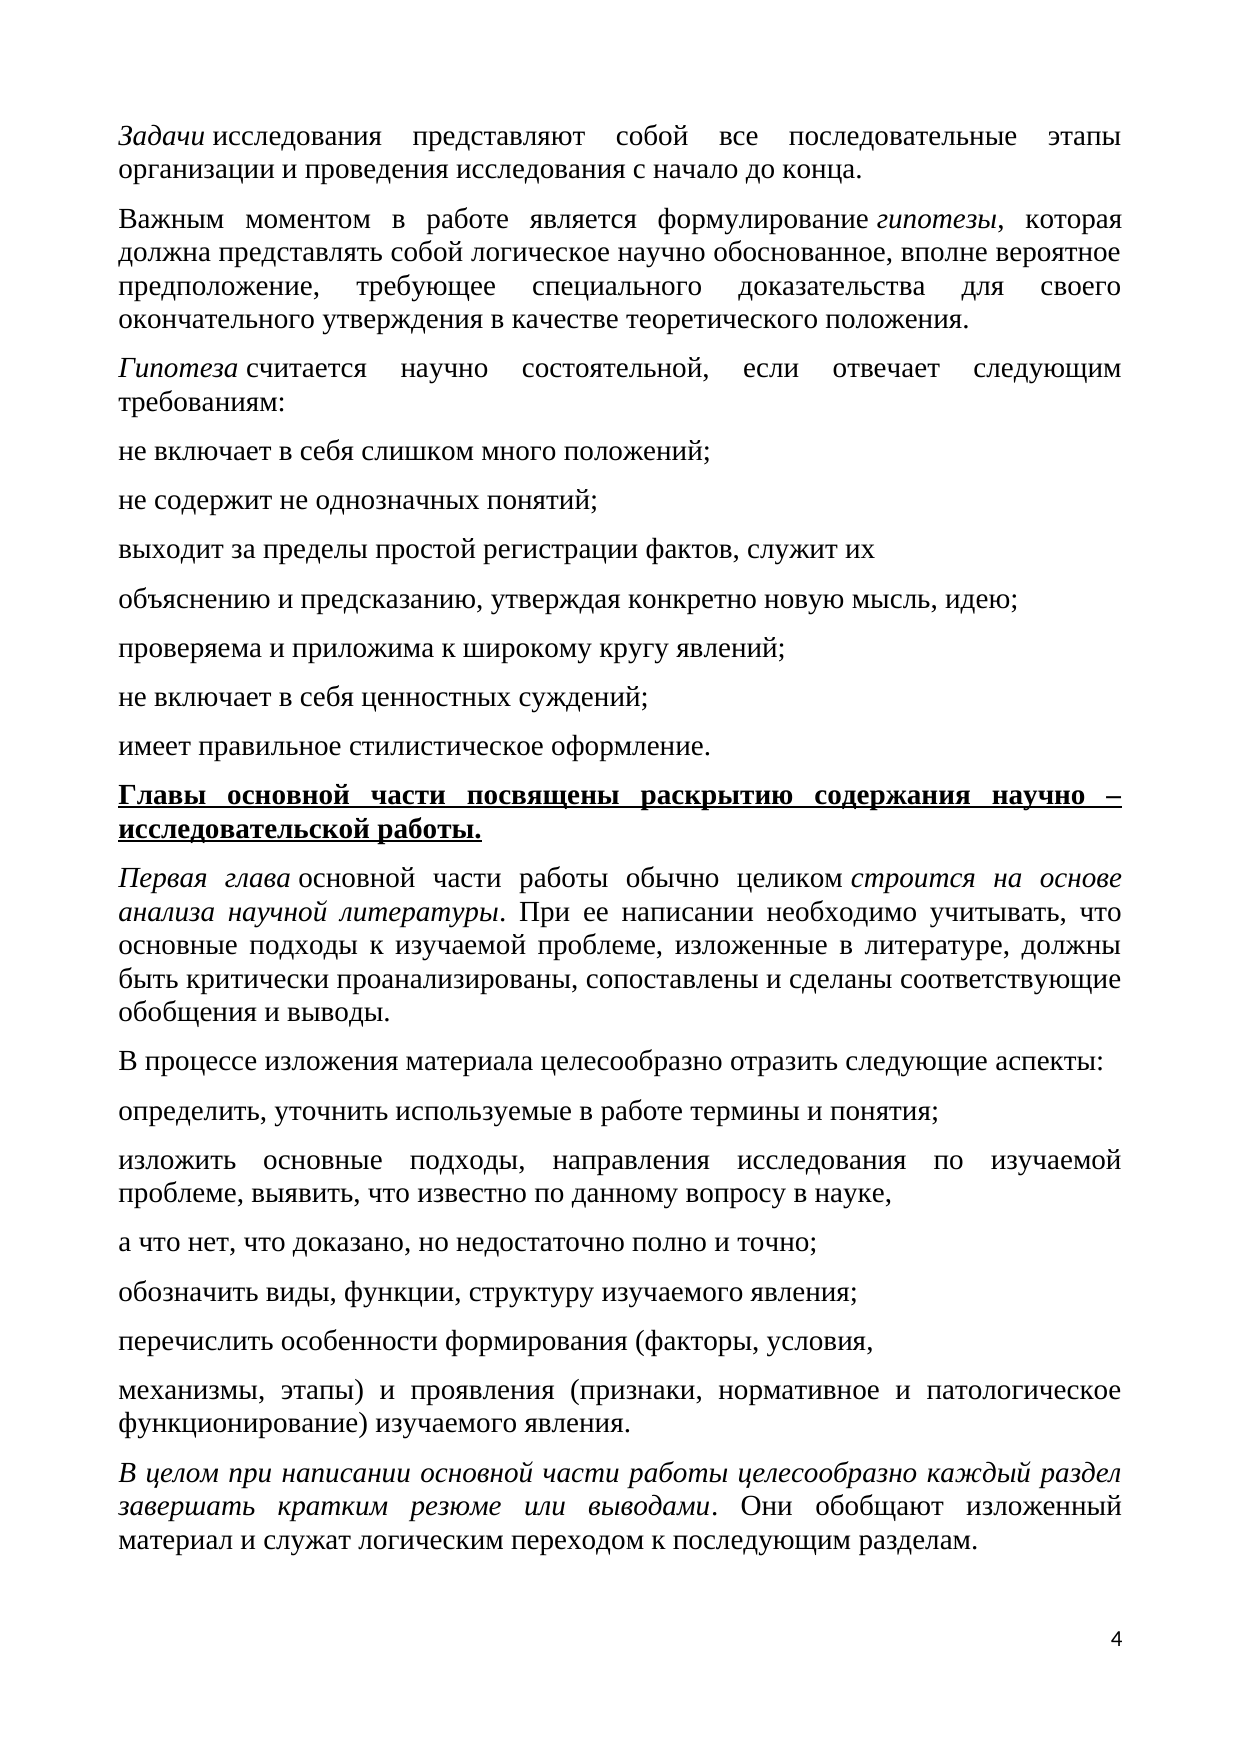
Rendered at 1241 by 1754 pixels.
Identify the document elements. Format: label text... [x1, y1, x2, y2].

text изложить основные подходы, направления исследования по изучаемой проблеме, выявить, что известно по данному вопросу в науке, [118, 1142, 1122, 1209]
text имеет правильное стилистическое оформление. [118, 728, 1122, 762]
text Гипотеза считается научно состоятельной, если отвечает следующим требованиям: [118, 351, 1122, 418]
text В процессе изложения материала целесообразно отразить следующие аспекты: [118, 1043, 1122, 1077]
text не включает в себя слишком много положений; [118, 433, 1122, 467]
text не включает в себя ценностных суждений; [118, 679, 1122, 713]
text а что нет, что доказано, но недостаточно полно и точно; [118, 1224, 1122, 1258]
text обозначить виды, функции, структуру изучаемого явления; [118, 1274, 1122, 1307]
text В целом при написании основной части работы целесообразно каждый раздел завершать кратким резюме или выводами. Они обобщают изложенный материал и служат логическим переходом к последующим разделам. [118, 1455, 1122, 1555]
text перечислить особенности формирования (факторы, условия, [118, 1323, 1122, 1356]
text Главы основной части посвящены раскрытию содержания научно – исследовательской работы. [118, 777, 1122, 806]
text механизмы, этапы) и проявления (признаки, нормативное и патологическое функционирование) изучаемого явления. [118, 1372, 1122, 1439]
text Задачи исследования представляют собой все последовательные этапы организации и проведения исследования с начало до конца. [118, 118, 1122, 185]
text Важным моментом в работе является формулирование гипотезы, которая должна представлять собой логическое научно обоснованное, вполне вероятное предположение, требующее специального доказательства для своего окончательного утверждения в качестве теоретического положения. [118, 201, 1122, 335]
text Главы основной части посвящены раскрытию содержания научно – исследовательской работы. [118, 808, 1122, 844]
text определить, уточнить используемые в работе термины и понятия; [118, 1093, 1122, 1126]
text Первая глава основной части работы обычно целиком строится на основе анализа научной литературы. При ее написании необходимо учитывать, что основные подходы к изучаемой проблеме, изложенные в литературе, должны быть критически проанализированы, сопоставлены и сделаны соответствующие обобщения и выводы. [118, 860, 1122, 1028]
text не содержит не однозначных понятий; [118, 482, 1122, 516]
text объяснению и предсказанию, утверждая конкретно новую мысль, идею; [118, 581, 1122, 614]
text проверяема и приложима к широкому кругу явлений; [118, 630, 1122, 663]
text выходит за пределы простой регистрации фактов, служит их [118, 532, 1122, 565]
